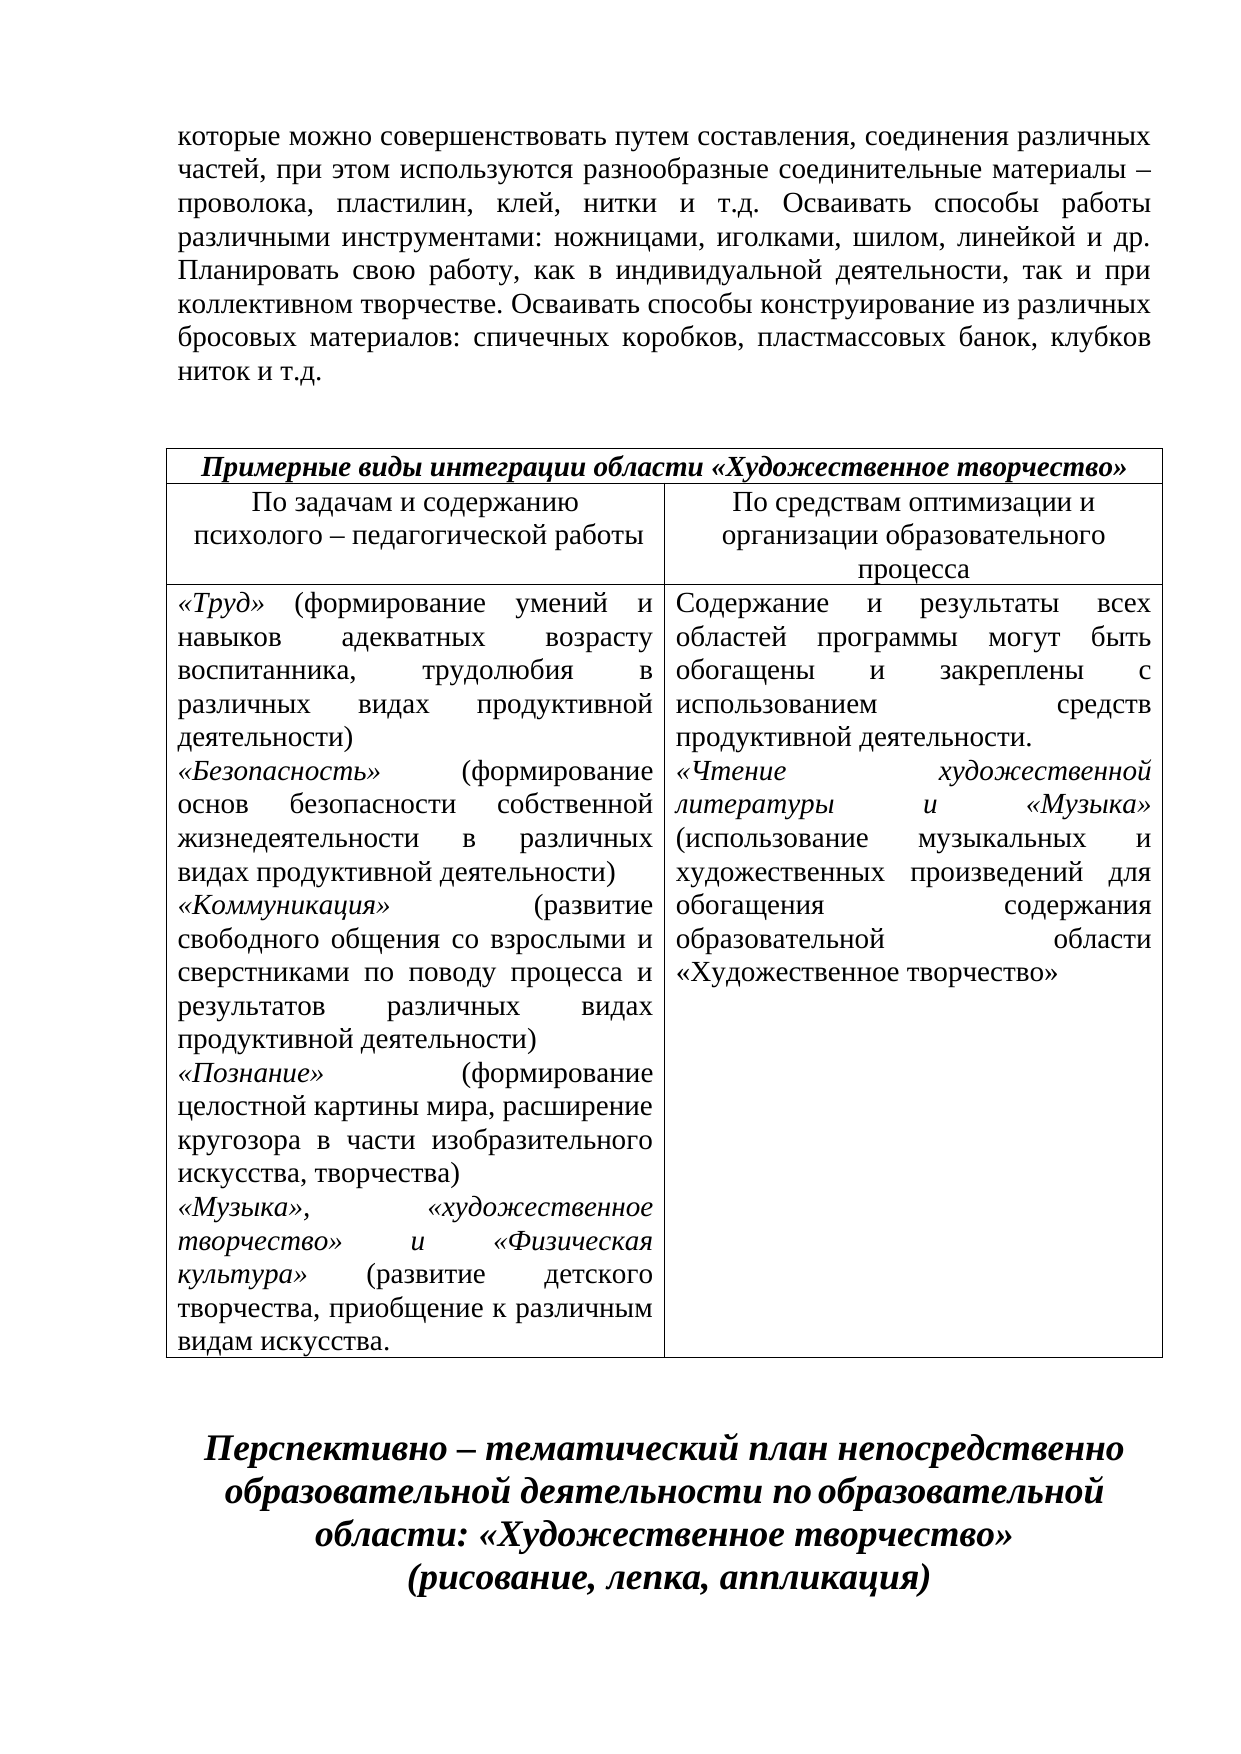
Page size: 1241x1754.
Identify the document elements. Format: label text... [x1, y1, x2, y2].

table_cell По средствам оптимизации и организации образовательного процесса [665, 484, 1162, 584]
table_cell По задачам и содержанию психолого – педагогической работы [167, 484, 664, 584]
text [177, 118, 1152, 386]
table_header Примерные виды интеграции области «Художественное творчество» [167, 449, 1162, 483]
text Перспективно – тематический план непосредственно образовательной деятельности по образовательной области: «Художественное творчество» [177, 1425, 1152, 1554]
text (рисование, лепка, аппликация) [177, 1554, 1152, 1597]
table_cell Содержание и результаты всех областей программы могут быть обогащены и закреплены с использованием средств продуктивной деятельности. «Чтение художественной литературы и «Музыка» (использование музыкальных и художественных произведений для обогащения содержания образовательной области «Художественное творчество» [665, 585, 1162, 1357]
table_cell «Труд» (формирование умений и навыков адекватных возрасту воспитанника, трудолюбия в различных видах продуктивной деятельности) «Безопасность» (формирование основ безопасности собственной жизнедеятельности в различных видах продуктивной деятельности) «Коммуникация» (развитие свободного общения со взрослыми и сверстниками по поводу процесса и результатов различных видах продуктивной деятельности) «Познание» (формирование целостной картины мира, расширение кругозора в части изобразительного искусства, творчества) «Музыка», «художественное творчество» и «Физическая культура» (развитие детского творчества, приобщение к различным видам искусства. [167, 585, 664, 1357]
